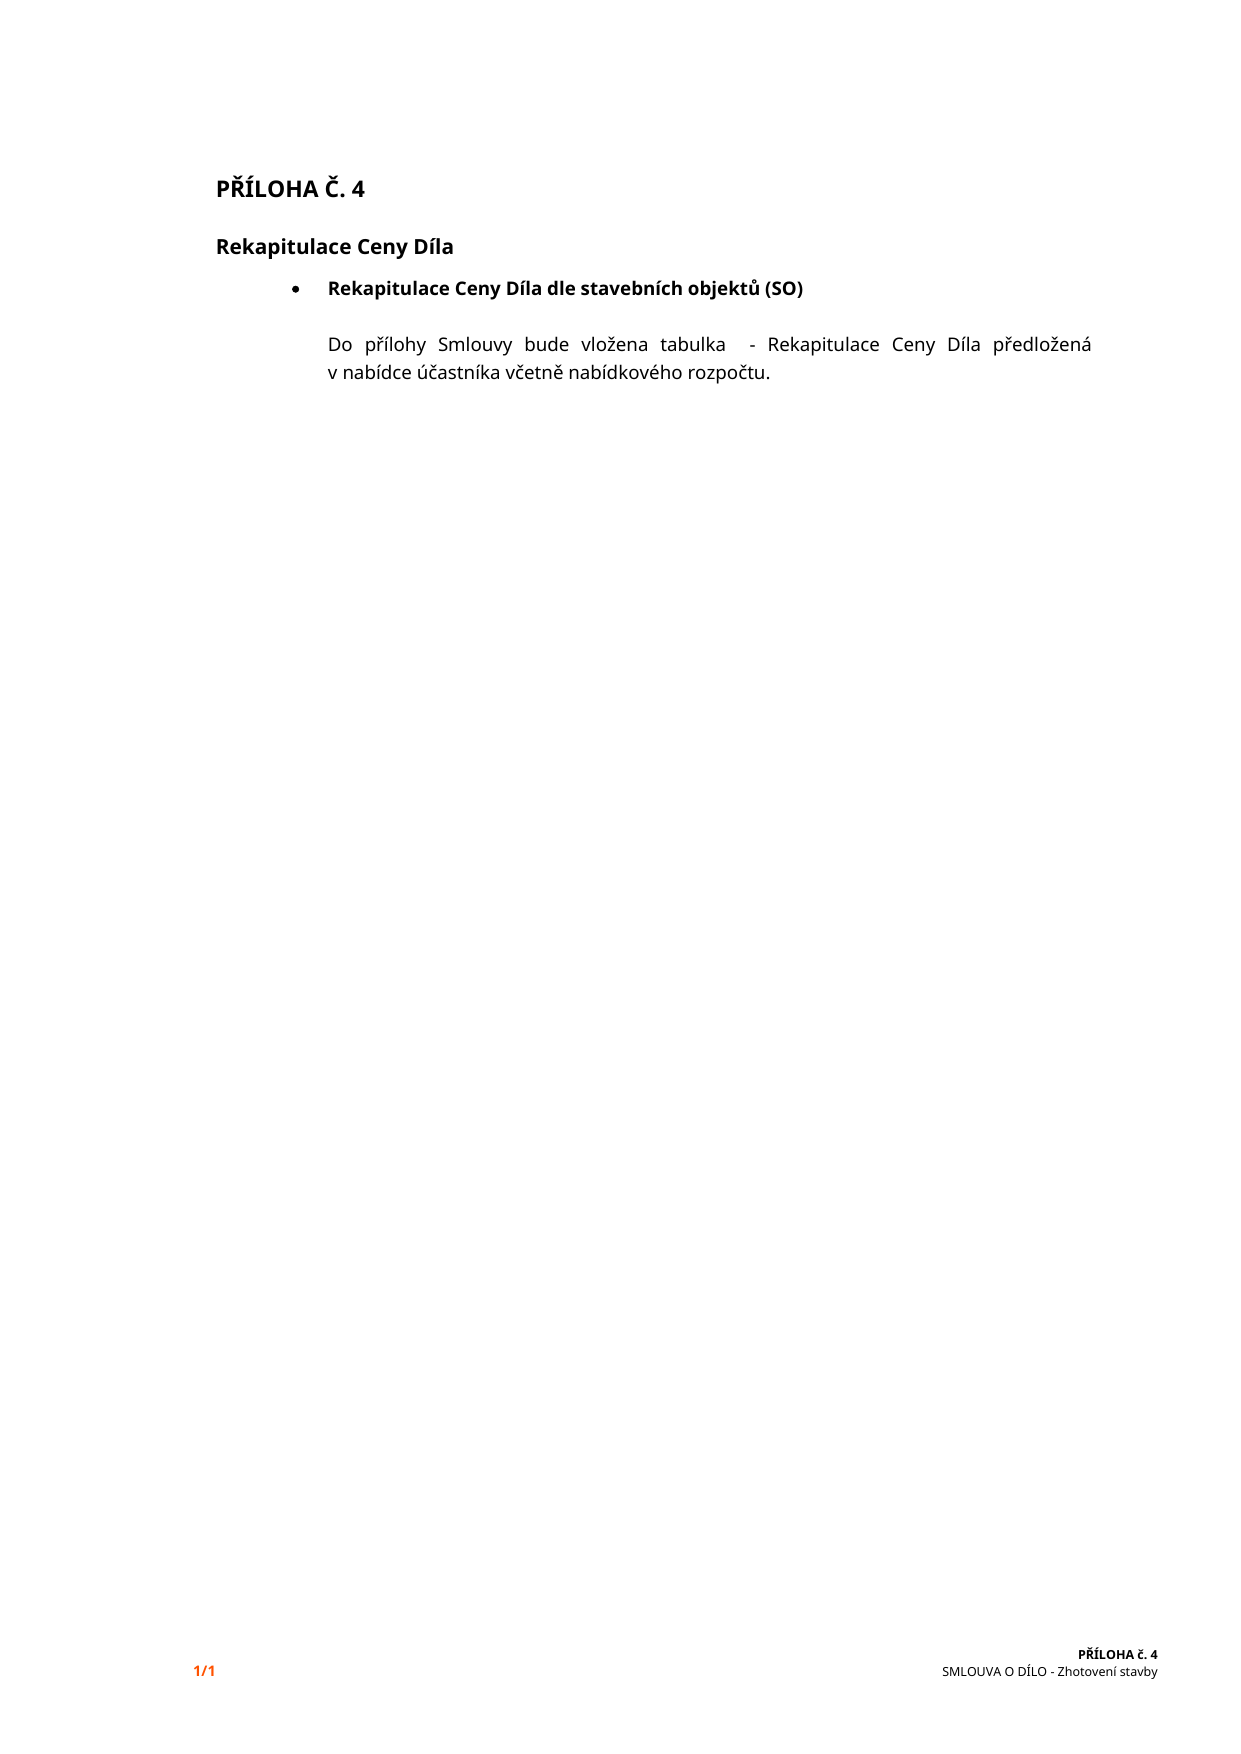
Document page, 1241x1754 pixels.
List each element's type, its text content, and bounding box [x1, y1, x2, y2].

text Rekapitulace Ceny Díla dle stavebních objektů (SO) [292, 276, 1093, 301]
text Příloha č. 4 [216, 172, 1093, 204]
text Rekapitulace Ceny Díla [216, 232, 1093, 260]
list Do přílohy Smlouvy bude vložena tabulka - Rekapitulace Ceny Díla předložená v nabídce účastníka včetně nabídkového rozpočtu. [328, 332, 1093, 385]
